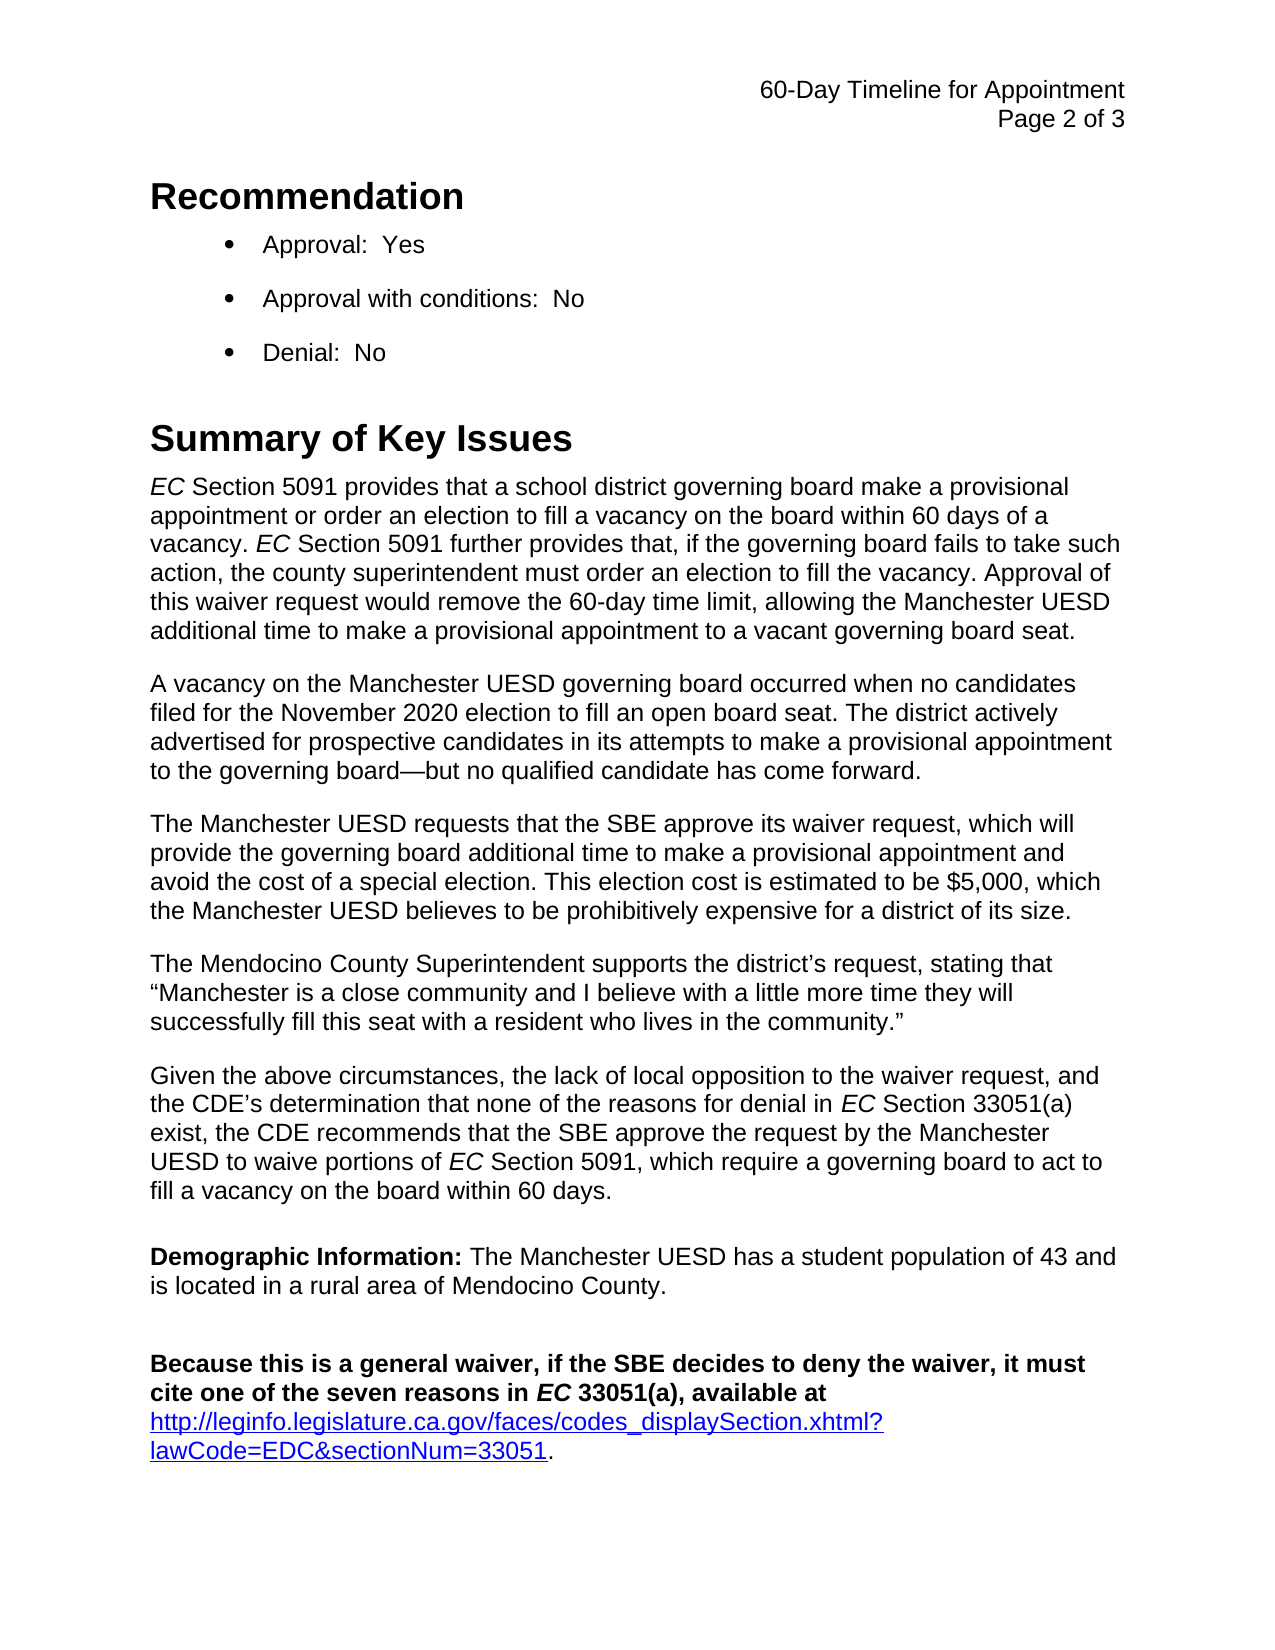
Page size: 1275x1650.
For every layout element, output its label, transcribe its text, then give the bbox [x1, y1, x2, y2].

text Demographic Information: The Manchester UESD has a student population of 43 and is located in a rural area of Mendocino County. [150, 1242, 1125, 1299]
text A vacancy on the Manchester UESD governing board occurred when no candidates filed for the November 2020 election to fill an open board seat. The district actively advertised for prospective candidates in its attempts to make a provisional appointment to the governing board—but no qualified candidate has come forward. [150, 669, 1125, 784]
text Because this is a general waiver, if the SBE decides to deny the waiver, it must cite one of the seven reasons in EC 33051(a), available at http://leginfo.legislature.ca.gov/faces/codes_displaySection.xhtml?lawCode=EDC&sectionNum=33051. [150, 1349, 1125, 1464]
text EC Section 5091 provides that a school district governing board make a provisional appointment or order an election to fill a vacancy on the board within 60 days of a vacancy. EC Section 5091 further provides that, if the governing board fails to take such action, the county superintendent must order an election to fill the vacancy. Approval of this waiver request would remove the 60-day time limit, allowing the Manchester UESD additional time to make a provisional appointment to a vacant governing board seat. [150, 472, 1125, 644]
text The Mendocino County Superintendent supports the district’s request, stating that “Manchester is a close community and I believe with a little more time they will successfully fill this seat with a resident who lives in the community.” [150, 949, 1125, 1036]
list Approval with conditions: No [225, 284, 1125, 312]
subtitle Recommendation [150, 174, 1125, 217]
list Denial: No [225, 337, 1125, 366]
text The Manchester UESD requests that the SBE approve its waiver request, which will provide the governing board additional time to make a provisional appointment and avoid the cost of a special election. This election cost is estimated to be $5,000, which the Manchester UESD believes to be prohibitively expensive for a district of its size. [150, 809, 1125, 924]
text Given the above circumstances, the lack of local opposition to the waiver request, and the CDE’s determination that none of the reasons for denial in EC Section 33051(a) exist, the CDE recommends that the SBE approve the request by the Manchester UESD to waive portions of EC Section 5091, which require a governing board to act to fill a vacancy on the board within 60 days. [150, 1061, 1125, 1204]
list Approval: Yes [225, 230, 1125, 259]
subtitle Summary of Key Issues [150, 416, 1125, 459]
